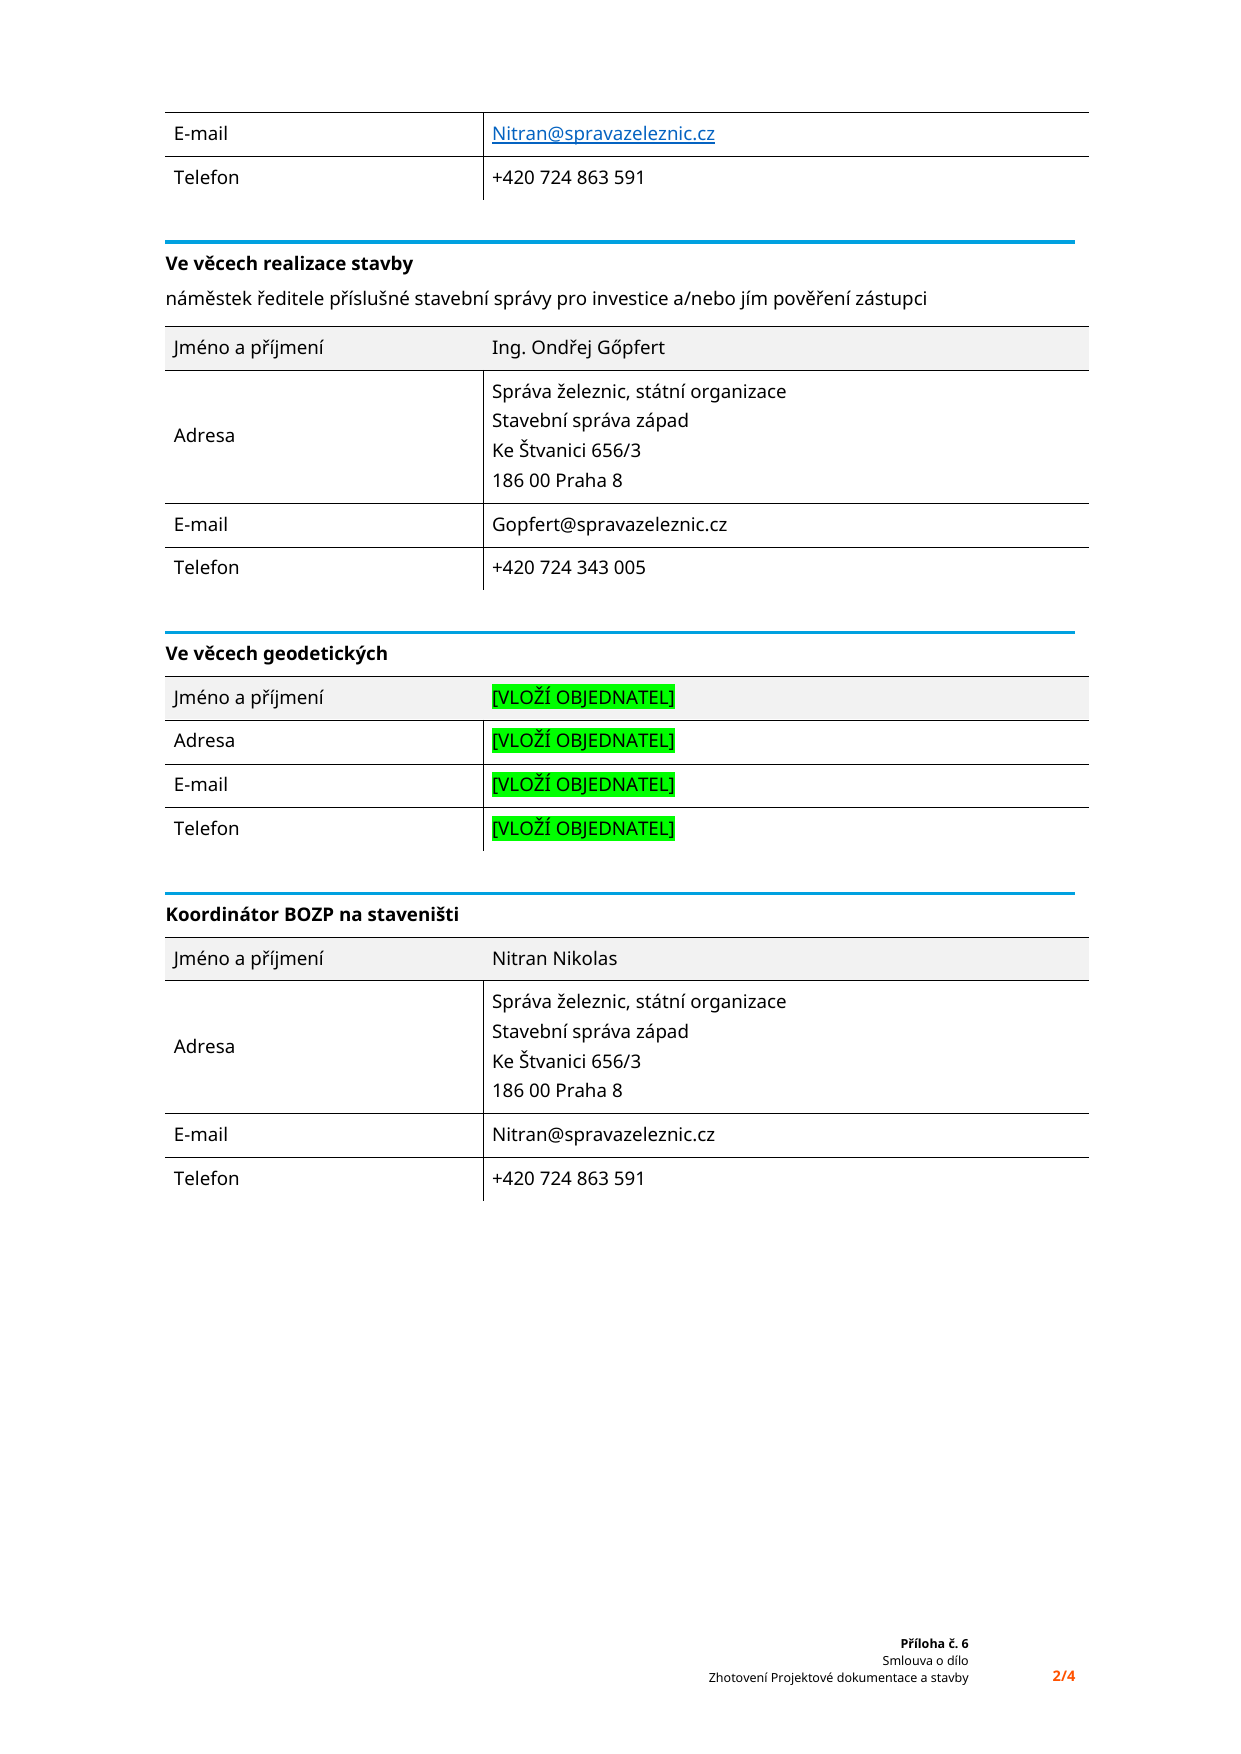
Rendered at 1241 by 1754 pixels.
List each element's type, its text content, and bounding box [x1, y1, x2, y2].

table_cell [VLOŽÍ OBJEDNATEL] [484, 808, 1089, 851]
table_cell Telefon [165, 548, 483, 590]
table_header Jméno a příjmení [165, 677, 484, 719]
table_cell Správa železnic, státní organizace Stavební správa západ Ke Štvanici 656/3 186 00 Praha 8 [484, 371, 1089, 503]
table_cell E-mail [165, 765, 483, 807]
table_cell Telefon [165, 157, 483, 200]
table_cell Adresa [165, 721, 483, 763]
table_cell Gopfert@spravazeleznic.cz [484, 504, 1089, 546]
text náměstek ředitele příslušné stavební správy pro investice a/nebo jím pověření zástupci [165, 285, 1075, 311]
table_cell Nitran@spravazeleznic.cz [484, 1114, 1089, 1157]
text Ve věcech geodetických [165, 634, 1075, 666]
table_header Ing. Ondřej Gőpfert [484, 327, 1089, 370]
table_cell Nitran@spravazeleznic.cz [484, 113, 1089, 156]
table_cell Telefon [165, 1158, 483, 1201]
table_cell Adresa [165, 371, 483, 503]
table_cell [VLOŽÍ OBJEDNATEL] [484, 765, 1089, 807]
table_cell +420 724 863 591 [484, 1158, 1089, 1201]
text Ve věcech realizace stavby [165, 244, 1075, 275]
table_cell E-mail [165, 1114, 483, 1157]
table_cell Správa železnic, státní organizace Stavební správa západ Ke Štvanici 656/3 186 00 Praha 8 [484, 981, 1089, 1113]
table_cell Adresa [165, 981, 483, 1113]
table_cell E-mail [165, 504, 483, 546]
table_cell +420 724 863 591 [484, 157, 1089, 200]
table_cell E-mail [165, 113, 483, 156]
table_cell Telefon [165, 808, 483, 851]
text Koordinátor BOZP na staveništi [165, 895, 1075, 927]
table_header Jméno a příjmení [165, 327, 484, 370]
table_cell [VLOŽÍ OBJEDNATEL] [484, 721, 1089, 763]
table_cell +420 724 343 005 [484, 548, 1089, 590]
table_header Nitran Nikolas [484, 938, 1089, 980]
table_header [VLOŽÍ OBJEDNATEL] [484, 677, 1089, 719]
table_header Jméno a příjmení [165, 938, 484, 980]
